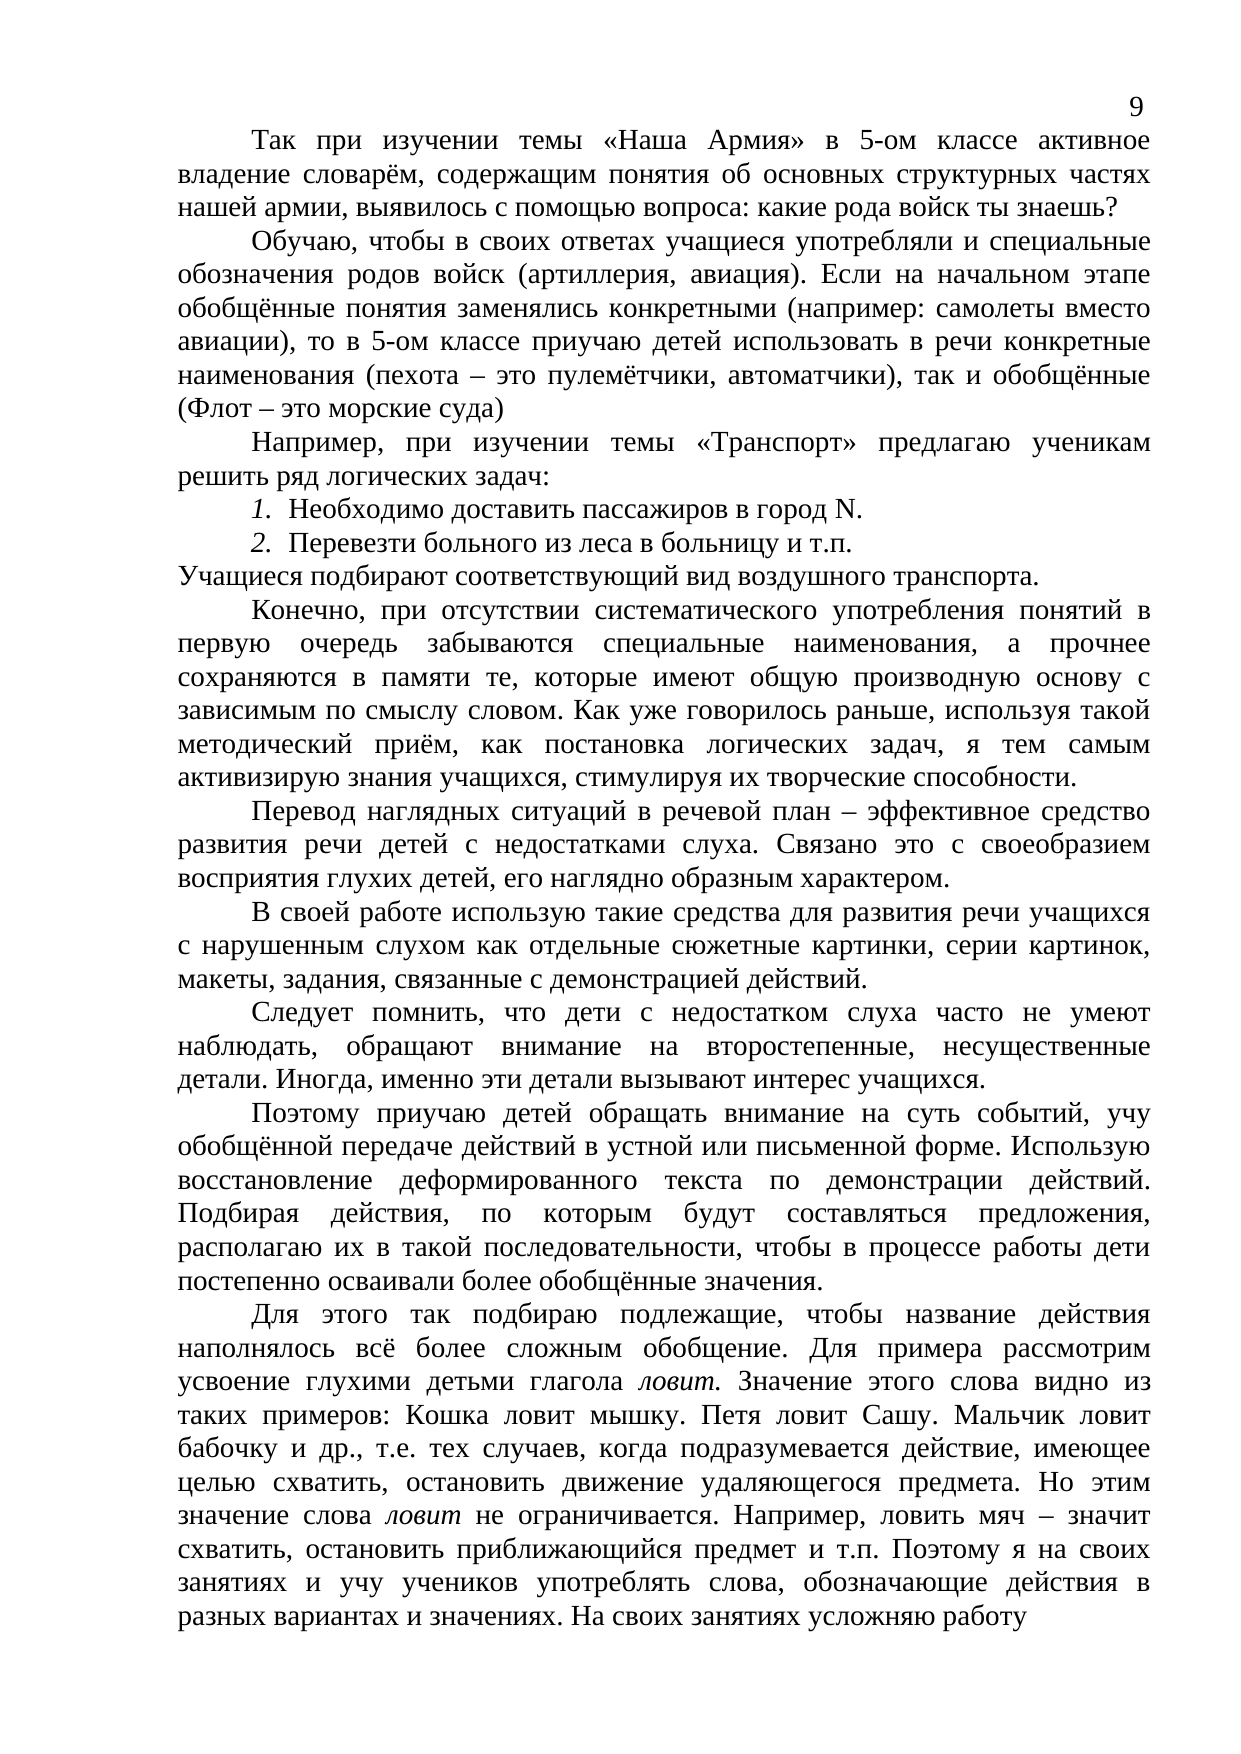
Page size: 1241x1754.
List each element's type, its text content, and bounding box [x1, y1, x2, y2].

list Например, при изучении темы «Транспорт» предлагаю ученикам решить ряд логических задач: [177, 424, 1152, 491]
text Конечно, при отсутствии систематического употребления понятий в первую очередь забываются специальные наименования, а прочнее сохраняются в памяти те, которые имеют общую производную основу с зависимым по смыслу словом. Как уже говорилось раньше, используя такой методический приём, как постановка логических задач, я тем самым активизирую знания учащихся, стимулируя их творческие способности. [177, 592, 1152, 793]
list 9 [177, 89, 1152, 122]
list Перевезти больного из леса в больницу и т.п. [251, 525, 1152, 558]
text Перевод наглядных ситуаций в речевой план – эффективное средство развития речи детей с недостатками слуха. Связано это с своеобразием восприятия глухих детей, его наглядно образным характером. [177, 793, 1152, 894]
list Так при изучении темы «Наша Армия» в 5-ом классе активное владение словарём, содержащим понятия об основных структурных частях нашей армии, выявилось с помощью вопроса: какие рода войск ты знаешь? [177, 122, 1152, 223]
text Поэтому приучаю детей обращать внимание на суть событий, учу обобщённой передаче действий в устной или письменной форме. Использую восстановление деформированного текста по демонстрации действий. Подбирая действия, по которым будут составляться предложения, располагаю их в такой последовательности, чтобы в процессе работы дети постепенно осваивали более обобщённые значения. [177, 1095, 1152, 1296]
list Обучаю, чтобы в своих ответах учащиеся употребляли и специальные обозначения родов войск (артиллерия, авиация). Если на начальном этапе обобщённые понятия заменялись конкретными (например: самолеты вместо авиации), то в 5-ом классе приучаю детей использовать в речи конкретные наименования (пехота – это пулемётчики, автоматчики), так и обобщённые (Флот – это морские суда) [177, 223, 1152, 424]
text Учащиеся подбирают соответствующий вид воздушного транспорта. [177, 558, 1152, 592]
text В своей работе использую такие средства для развития речи учащихся с нарушенным слухом как отдельные сюжетные картинки, серии картинок, макеты, задания, связанные с демонстрацией действий. [177, 894, 1152, 994]
text Для этого так подбираю подлежащие, чтобы название действия наполнялось всё более сложным обобщение. Для примера рассмотрим усвоение глухими детьми глагола ловит. Значение этого слова видно из таких примеров: Кошка ловит мышку. Петя ловит Сашу. Мальчик ловит бабочку и др., т.е. тех случаев, когда подразумевается действие, имеющее целью схватить, остановить движение удаляющегося предмета. Но этим значение слова ловит не ограничивается. Например, ловить мяч – значит схватить, остановить приближающийся предмет и т.п. Поэтому я на своих занятиях и учу учеников употреблять слова, обозначающие действия в разных вариантах и значениях. На своих занятиях усложняю работу [177, 1296, 1152, 1632]
text Следует помнить, что дети с недостатком слуха часто не умеют наблюдать, обращают внимание на второстепенные, несущественные детали. Иногда, именно эти детали вызывают интерес учащихся. [177, 994, 1152, 1095]
list Необходимо доставить пассажиров в город N. [251, 491, 1152, 525]
